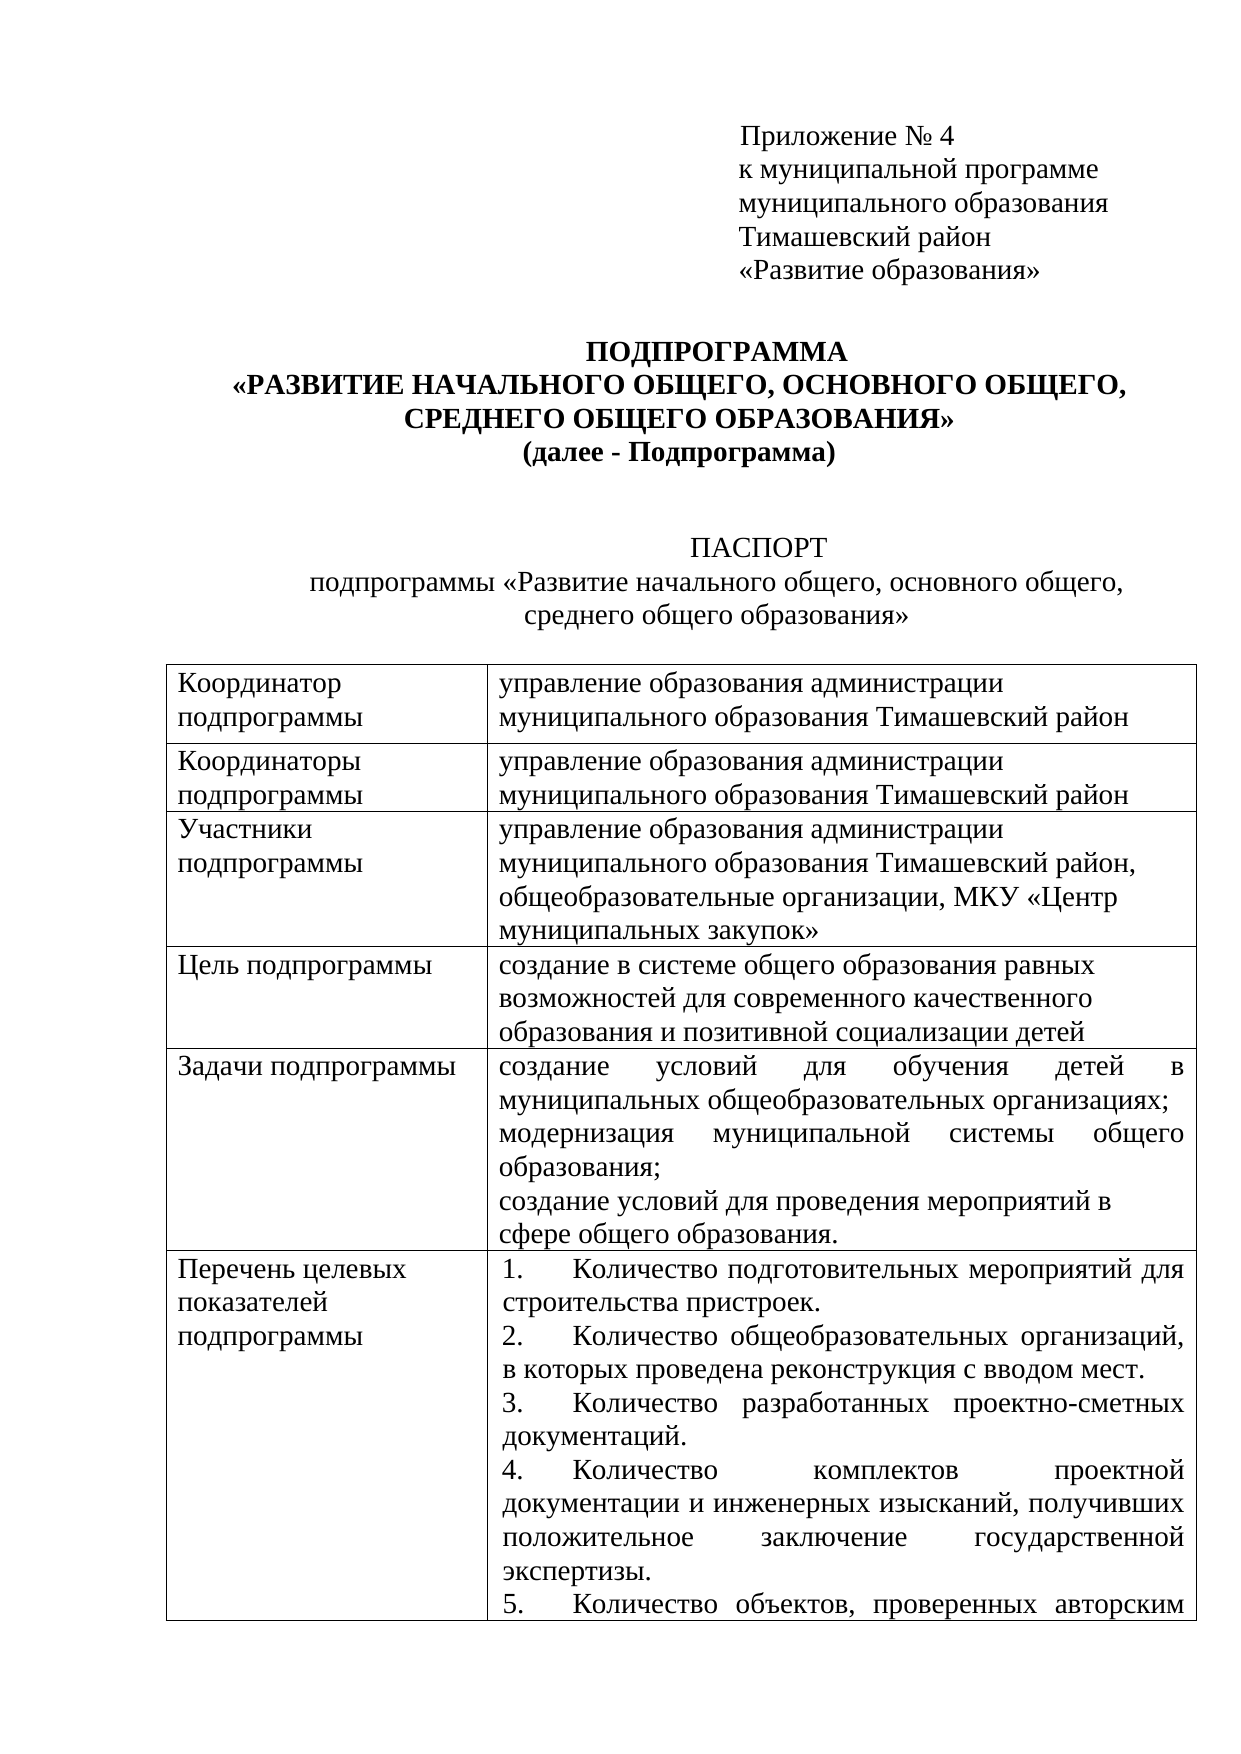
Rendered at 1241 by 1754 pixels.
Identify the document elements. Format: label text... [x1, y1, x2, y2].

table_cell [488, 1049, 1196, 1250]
text муниципального образования [738, 185, 1181, 219]
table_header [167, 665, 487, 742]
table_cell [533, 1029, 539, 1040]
text (далее - Подпрограмма) [177, 434, 1181, 468]
text Тимашевский район [738, 219, 1181, 252]
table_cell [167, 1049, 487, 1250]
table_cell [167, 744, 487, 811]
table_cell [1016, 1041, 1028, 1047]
text «Развитие образования» [177, 252, 1181, 286]
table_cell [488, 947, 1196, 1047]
text к муниципальной программе [177, 152, 1181, 185]
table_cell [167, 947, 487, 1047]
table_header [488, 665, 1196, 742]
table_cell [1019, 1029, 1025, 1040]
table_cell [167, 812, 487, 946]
text ПАСПОРТ [177, 530, 1181, 564]
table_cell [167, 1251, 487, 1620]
text «РАЗВИТИЕ НАЧАЛЬНОГО ОБЩЕГО, ОСНОВНОГО ОБЩЕГО, [177, 367, 1181, 401]
text СРЕДНЕГО ОБЩЕГО ОБРАЗОВАНИЯ» [177, 401, 1181, 434]
text ПОДПРОГРАММА [177, 334, 1181, 367]
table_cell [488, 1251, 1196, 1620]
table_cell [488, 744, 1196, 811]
text среднего общего образования» [177, 597, 1181, 631]
text Приложение № 4 [177, 118, 1181, 152]
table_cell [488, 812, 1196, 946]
text подпрограммы «Развитие начального общего, основного общего, [177, 564, 1181, 597]
